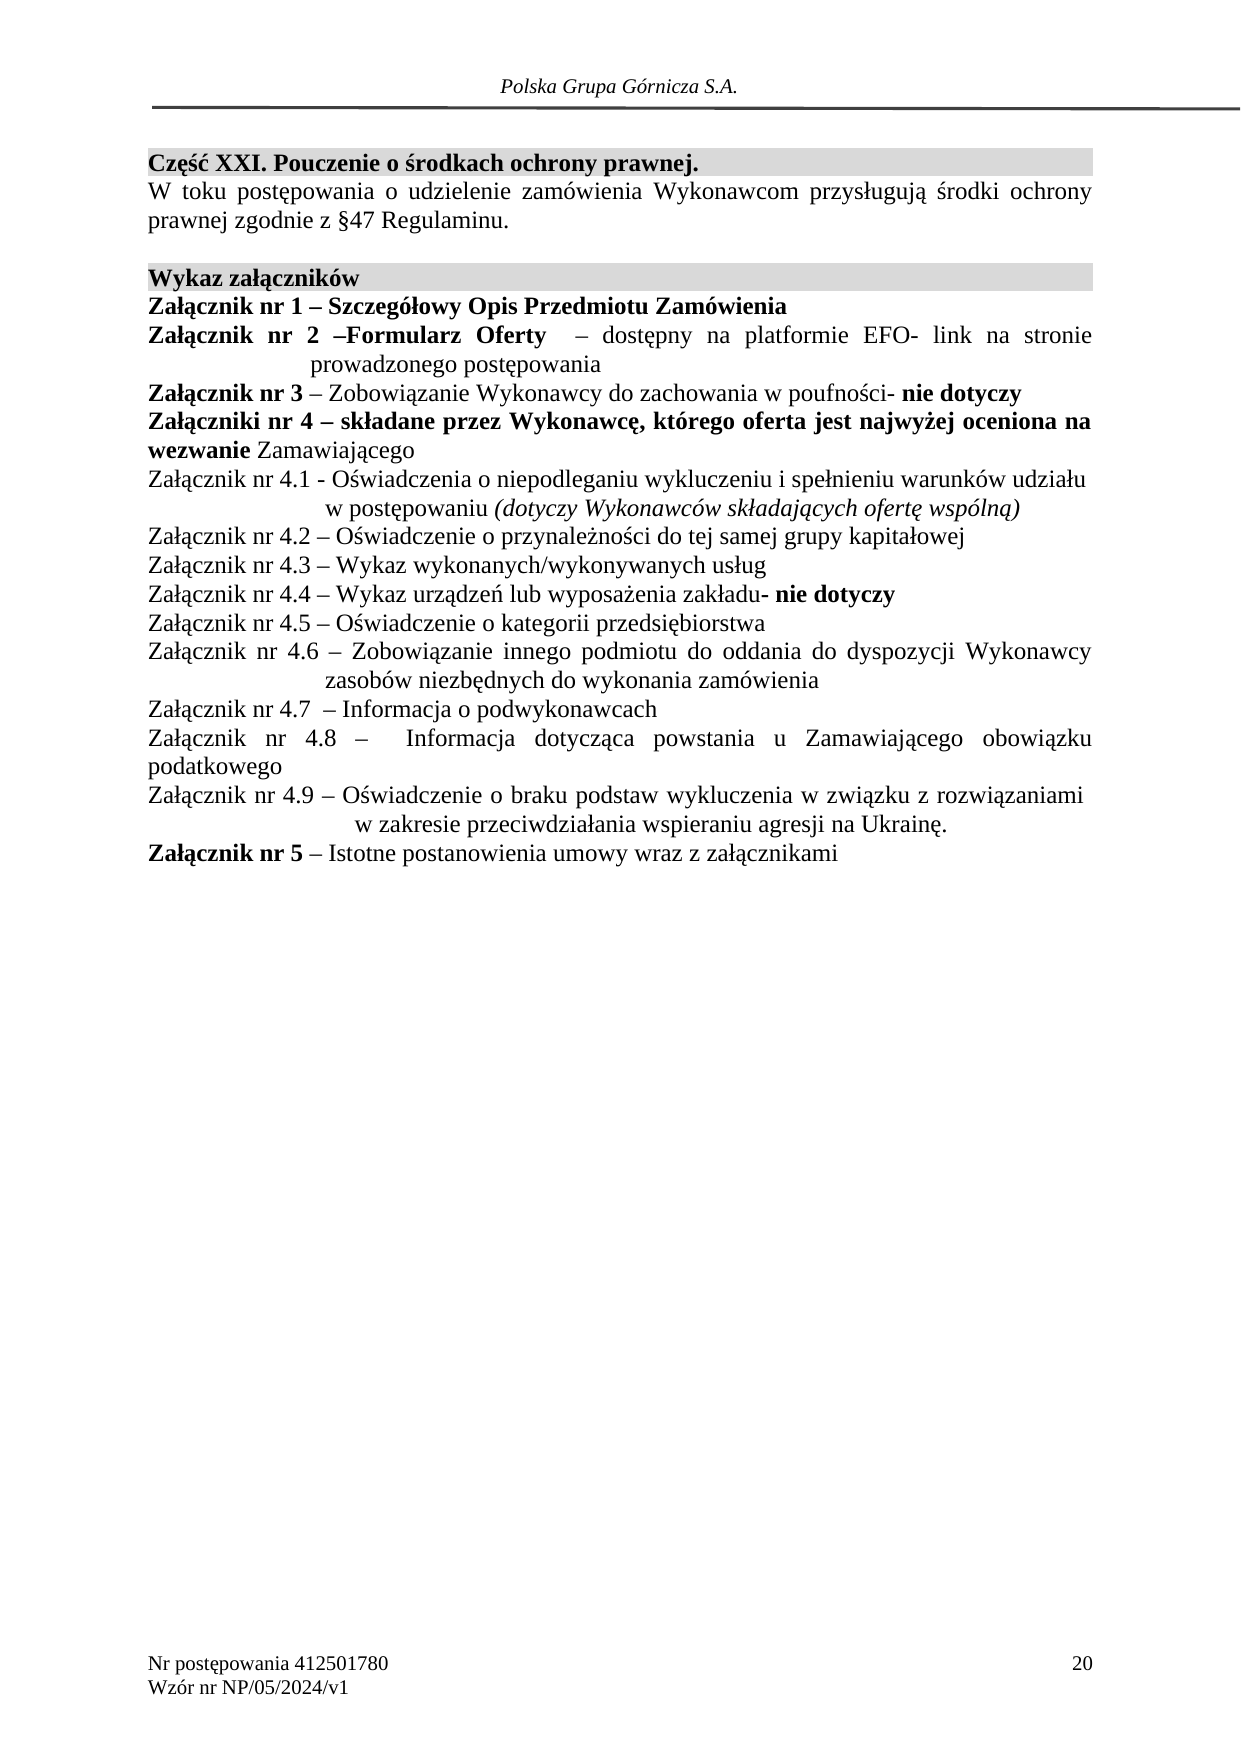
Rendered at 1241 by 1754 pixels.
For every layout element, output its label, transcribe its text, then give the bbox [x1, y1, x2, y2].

subtitle Część XXI. Pouczenie o środkach ochrony prawnej. [148, 148, 1093, 176]
text Załącznik nr 4.9 – Oświadczenie o braku podstaw wykluczenia w związku z rozwiązaniami w zakresie przeciwdziałania wspieraniu agresji na Ukrainę. [148, 780, 1093, 838]
text Załącznik nr 4.4 – Wykaz urządzeń lub wyposażenia zakładu- nie dotyczy [148, 579, 1093, 608]
text Załączniki nr 4 – składane przez Wykonawcę, którego oferta jest najwyżej oceniona na wezwanie Zamawiającego [148, 406, 1093, 464]
text W toku postępowania o udzielenie zamówienia Wykonawcom przysługują środki ochrony prawnej zgodnie z §47 Regulaminu. [148, 176, 1093, 234]
text Załącznik nr 3 – Zobowiązanie Wykonawcy do zachowania w poufności- nie dotyczy [148, 378, 1093, 406]
text Załącznik nr 4.7 – Informacja o podwykonawcach [148, 694, 1093, 723]
text Załącznik nr 5 – Istotne postanowienia umowy wraz z załącznikami [148, 838, 1093, 866]
text Załącznik nr 4.5 – Oświadczenie o kategorii przedsiębiorstwa [148, 608, 1093, 636]
subtitle Wykaz załączników [148, 263, 1093, 291]
text Załącznik nr 1 – Szczegółowy Opis Przedmiotu Zamówienia [148, 291, 1093, 320]
text Załącznik nr 4.1 - Oświadczenia o niepodleganiu wykluczeniu i spełnieniu warunków udziału [148, 464, 1093, 493]
text w postępowaniu (dotyczy Wykonawców składających ofertę wspólną) [295, 493, 1093, 521]
text Załącznik nr 4.6 – Zobowiązanie innego podmiotu do oddania do dyspozycji Wykonawcy zasobów niezbędnych do wykonania zamówienia [148, 636, 1093, 694]
text Załącznik nr 4.3 – Wykaz wykonanych/wykonywanych usług [148, 550, 1093, 579]
text Załącznik nr 4.2 – Oświadczenie o przynależności do tej samej grupy kapitałowej [148, 521, 1093, 550]
text Załącznik nr 4.8 – Informacja dotycząca powstania u Zamawiającego obowiązku podatkowego [148, 723, 1093, 780]
text Załącznik nr 2 –Formularz Oferty – dostępny na platformie EFO- link na stronie prowadzonego postępowania [148, 320, 1093, 378]
